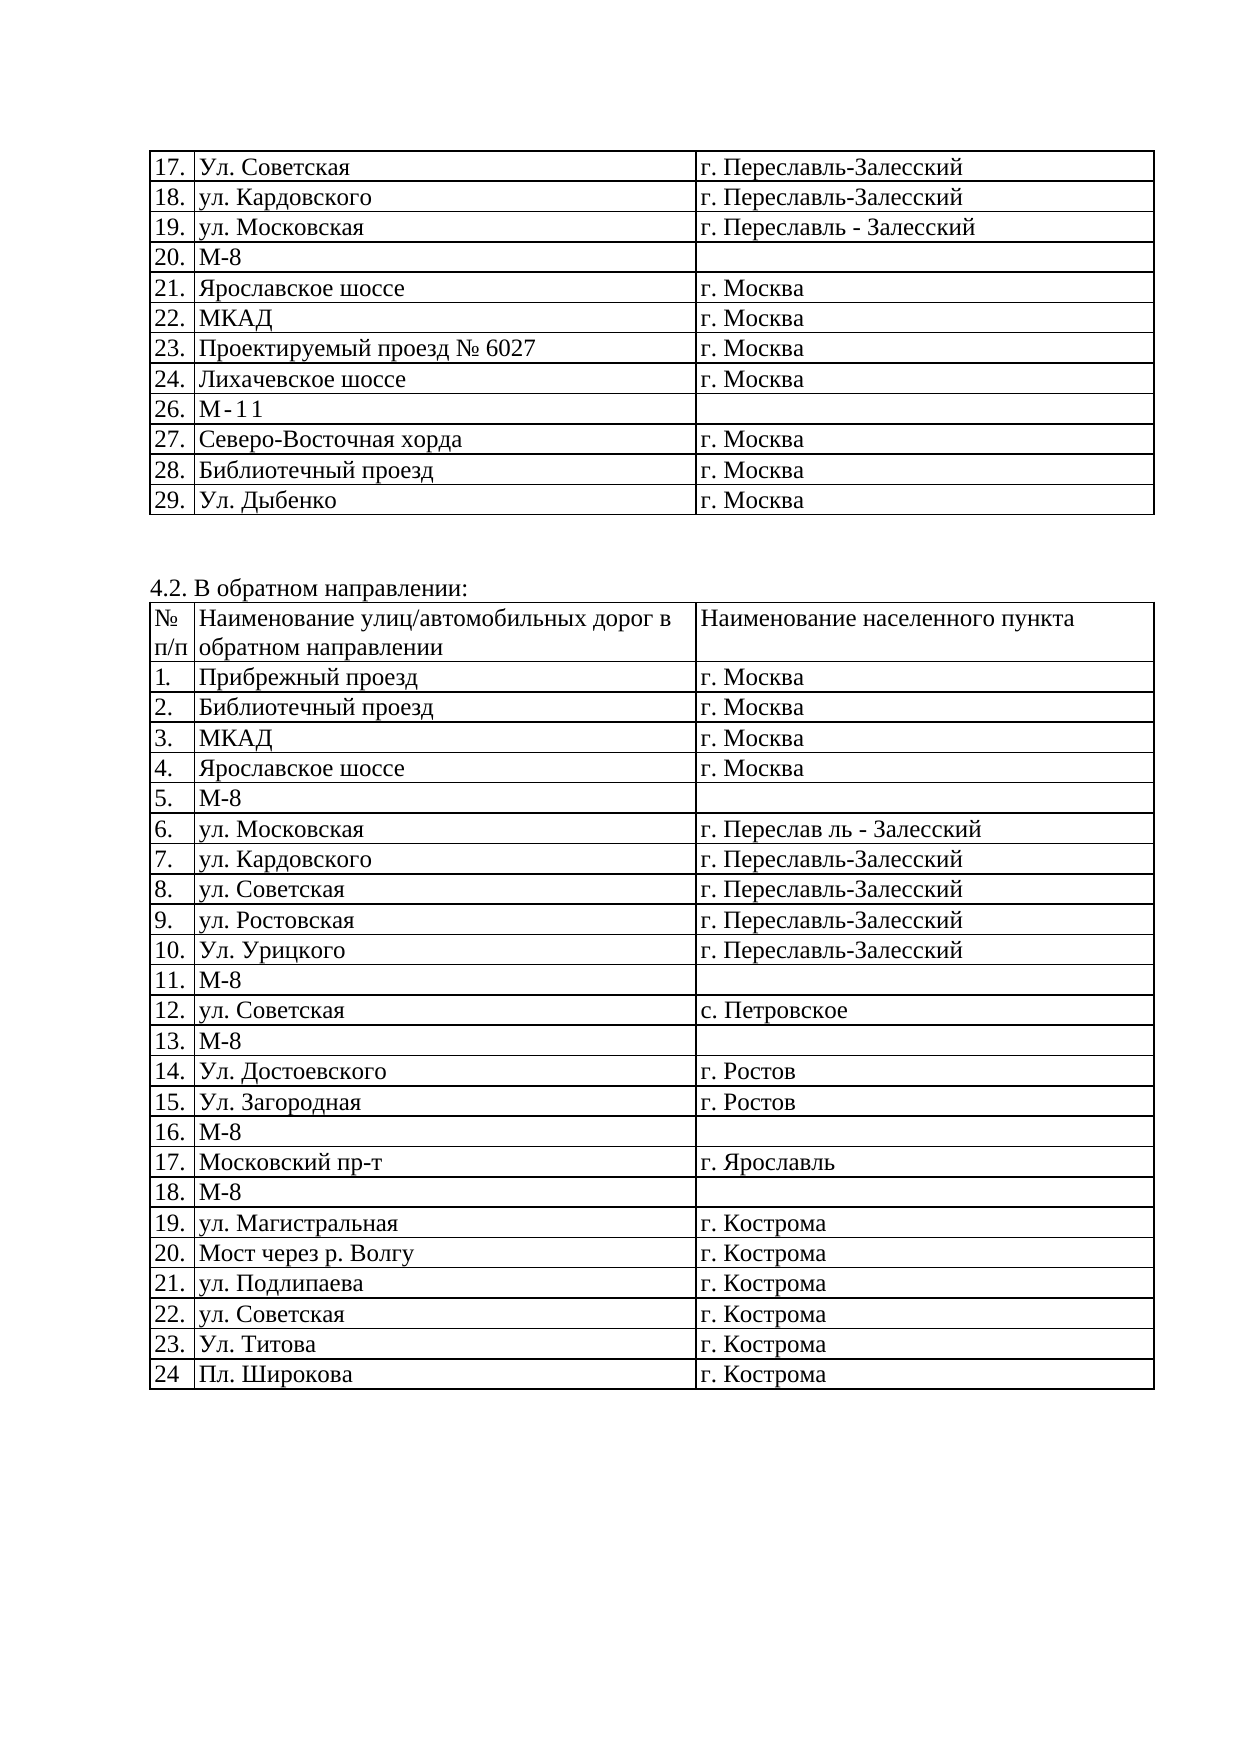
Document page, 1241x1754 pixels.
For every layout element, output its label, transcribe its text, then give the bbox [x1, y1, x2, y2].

table_cell ул. Советская [195, 1299, 695, 1327]
table_cell ул. Советская [195, 875, 695, 903]
table_cell 17. [151, 1147, 194, 1176]
table_cell г. Москва [697, 723, 1153, 752]
table_cell [697, 394, 1153, 423]
table_cell 12. [151, 996, 194, 1024]
table_cell [697, 1026, 1153, 1055]
table_cell 17. [151, 152, 194, 180]
table_cell г. Москва [697, 662, 1153, 691]
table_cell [697, 152, 1153, 180]
table_cell 7. [151, 844, 194, 873]
table_cell г. Москва [697, 693, 1153, 721]
table_cell г. Москва [697, 303, 1153, 332]
table_cell 1. [151, 662, 194, 691]
table_cell Ул. Загородная [195, 1087, 695, 1115]
table_cell 6. [151, 814, 194, 842]
table_cell 23. [151, 1329, 194, 1358]
table_cell г. Москва [697, 455, 1153, 483]
table_cell 18. [151, 182, 194, 211]
table_cell 18. [151, 1178, 194, 1206]
table_cell 20. [151, 1238, 194, 1267]
table_cell ул. Московская [195, 814, 695, 842]
table_cell [697, 783, 1153, 812]
table_cell М-8 [195, 783, 695, 812]
table_cell г. Москва [697, 485, 1153, 514]
table_cell М-8 [195, 243, 695, 271]
table_cell 26. [151, 394, 194, 423]
table_cell г. Москва [697, 364, 1153, 392]
table_cell г. Переславль-Залесский [697, 875, 1153, 903]
table_cell г. Переславль-Залесский [697, 935, 1153, 964]
table_cell М-8 [195, 1117, 695, 1146]
table_cell Ярославское шоссе [195, 273, 695, 302]
table_cell г. Кострома [697, 1238, 1153, 1267]
table_cell г. Переславль-Залесский [697, 844, 1153, 873]
table_cell 19. [151, 212, 194, 241]
table_cell МКАД [195, 303, 695, 332]
table_cell Мост через р. Волгу [195, 1238, 695, 1267]
table_cell 15. [151, 1087, 194, 1115]
table_cell Проектируемый проезд № 6027 [195, 333, 695, 362]
table_cell 20. [151, 243, 194, 271]
table_cell г. Ростов [697, 1087, 1153, 1115]
table_cell г. Переславль - Залесский [697, 212, 1153, 241]
table_cell г. Переславль-Залесский [697, 905, 1153, 933]
table_cell Ул. Титова [195, 1329, 695, 1358]
table_cell 21. [151, 1268, 194, 1297]
table_cell 5. [151, 783, 194, 812]
table_cell 2. [151, 693, 194, 721]
table_cell г. Кострома [697, 1329, 1153, 1358]
table_cell 27. [151, 425, 194, 453]
table_cell ул. Подлипаева [195, 1268, 695, 1297]
table_cell г. Кострома [697, 1208, 1153, 1237]
table_cell 19. [151, 1208, 194, 1237]
table_cell МКАД [195, 723, 695, 752]
table_cell 14. [151, 1056, 194, 1085]
table_cell ул. Кардовского [195, 844, 695, 873]
table_cell 22. [151, 1299, 194, 1327]
table_cell Прибрежный проезд [195, 662, 695, 691]
table_cell 10. [151, 935, 194, 964]
table_cell Библиотечный проезд [195, 455, 695, 483]
table_cell 21. [151, 273, 194, 302]
table_cell 3. [151, 723, 194, 752]
table_cell 22. [151, 303, 194, 332]
table_cell г. Кострома [697, 1360, 1153, 1388]
table_cell 29. [151, 485, 194, 514]
table_cell г. Кострома [697, 1268, 1153, 1297]
table_cell [697, 1178, 1153, 1206]
table_cell г. Кострома [697, 1299, 1153, 1327]
table_cell Ул. Советская [195, 152, 695, 180]
table_cell Ул. Достоевского [195, 1056, 695, 1085]
table_cell г. Москва [697, 273, 1153, 302]
table_cell Лихачевское шоссе [195, 364, 695, 392]
table_cell 24. [151, 364, 194, 392]
table_cell Ул. Урицкого [195, 935, 695, 964]
table_cell Библиотечный проезд [195, 693, 695, 721]
table_cell г. Переслав ль - Залесский [697, 814, 1153, 842]
table_cell М-8 [195, 1178, 695, 1206]
table_cell г. Москва [697, 425, 1153, 453]
table_cell 13. [151, 1026, 194, 1055]
table_cell М-8 [195, 965, 695, 994]
table_cell Ярославское шоссе [195, 753, 695, 782]
table_cell г. Москва [697, 753, 1153, 782]
table_cell г. Москва [697, 333, 1153, 362]
table_cell 16. [151, 1117, 194, 1146]
table_cell 28. [151, 455, 194, 483]
table_cell г. Переславль-Залесский [697, 182, 1153, 211]
table_cell 8. [151, 875, 194, 903]
table_cell [697, 1117, 1153, 1146]
table_header № п/п [151, 603, 194, 661]
table_cell ул. Кардовского [195, 182, 695, 211]
table_header Наименование населенного пункта [697, 603, 1153, 661]
table_cell Московский пр-т [195, 1147, 695, 1176]
table_cell [697, 965, 1153, 994]
table_cell Ул. Дыбенко [195, 485, 695, 514]
table_cell г. Ярославль [697, 1147, 1153, 1176]
table_cell Пл. Широкова [195, 1360, 695, 1388]
text 4.2. В обратном направлении: [150, 573, 1090, 602]
table_cell 4. [151, 753, 194, 782]
table_cell ул. Советская [195, 996, 695, 1024]
table_cell М-11 [195, 394, 695, 423]
table_cell ул. Магистральная [195, 1208, 695, 1237]
table_cell Северо-Восточная хорда [195, 425, 695, 453]
table_header Наименование улиц/автомобильных дорог в обратном направлении [195, 603, 695, 661]
table_cell 24 [151, 1360, 194, 1388]
table_cell 11. [151, 965, 194, 994]
table_cell г. Ростов [697, 1056, 1153, 1085]
table_cell 9. [151, 905, 194, 933]
table_cell 23. [151, 333, 194, 362]
table_cell с. Петровское [697, 996, 1153, 1024]
table_cell М-8 [195, 1026, 695, 1055]
table_cell [697, 243, 1153, 271]
table_cell ул. Московская [195, 212, 695, 241]
table_cell ул. Ростовская [195, 905, 695, 933]
